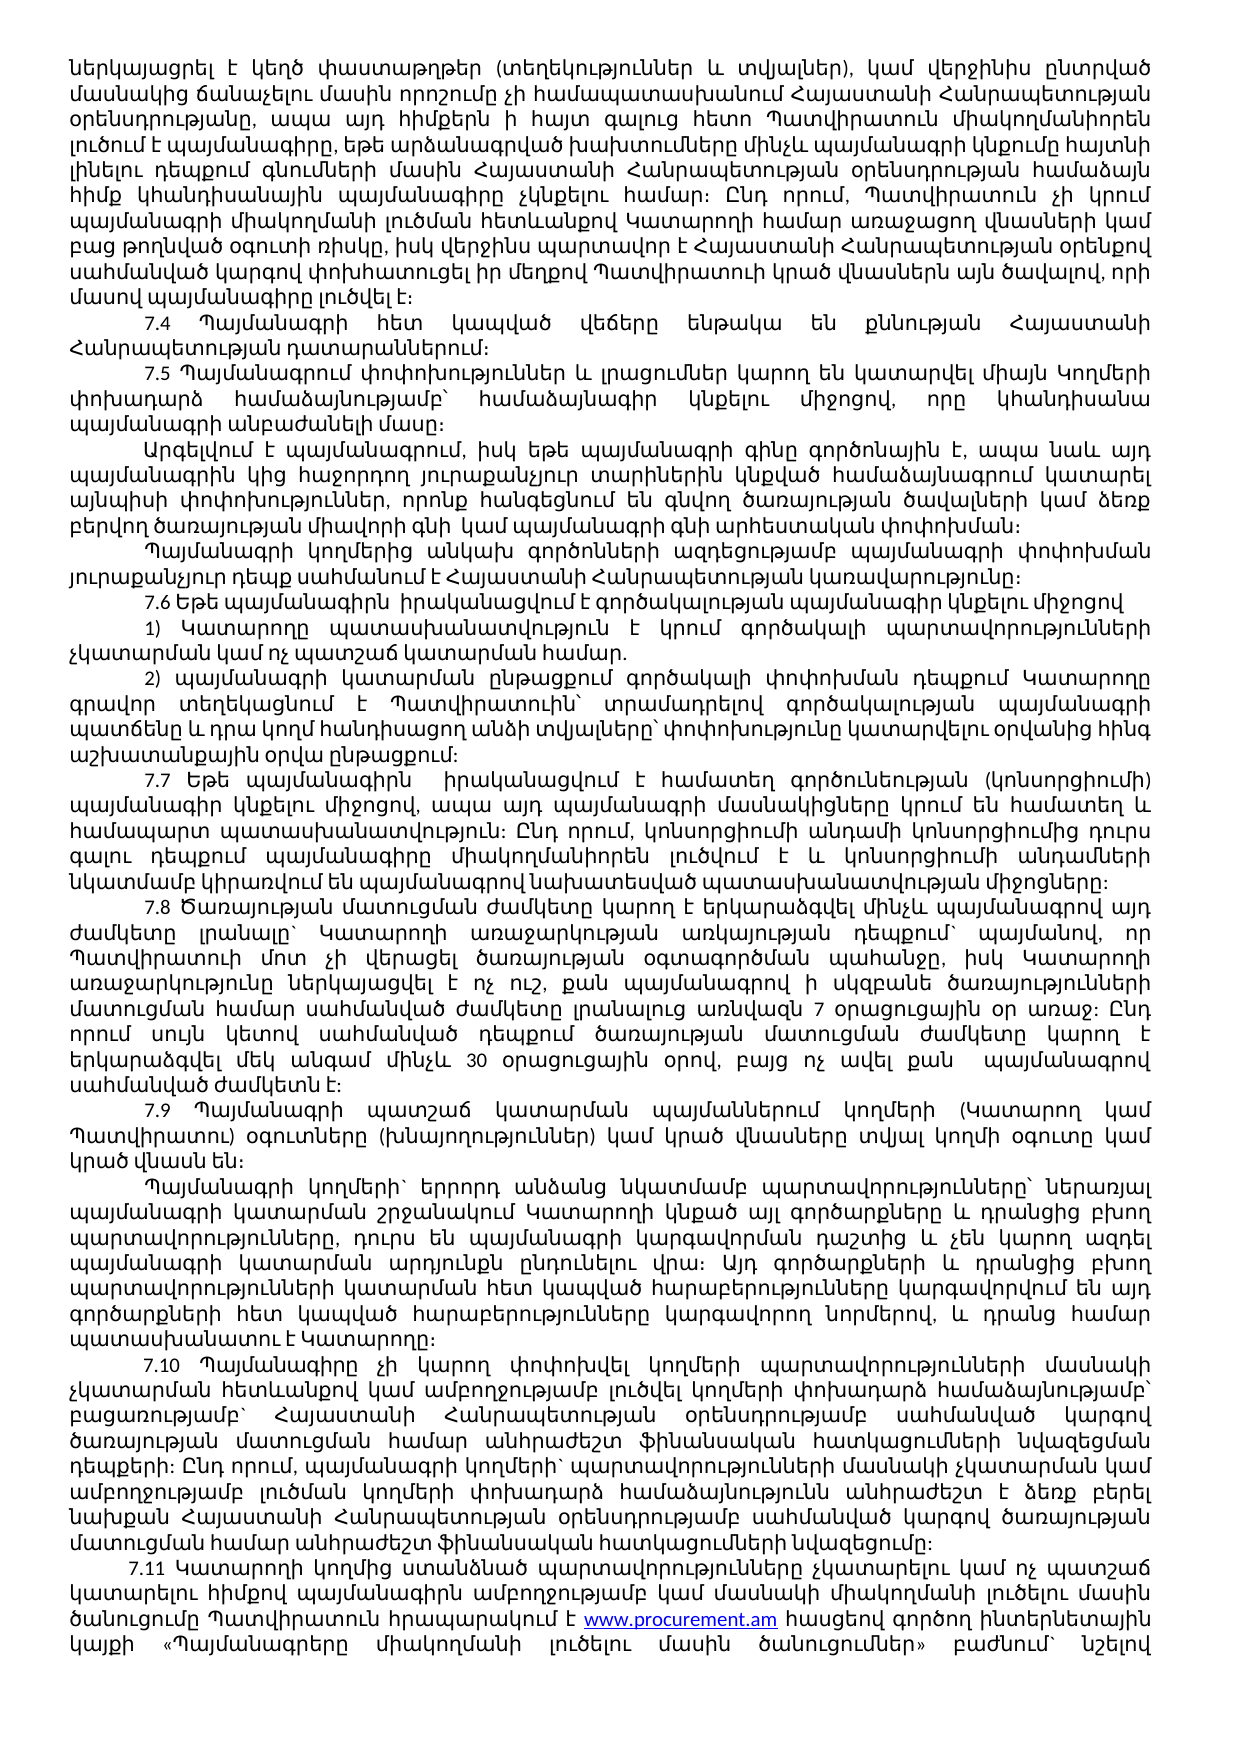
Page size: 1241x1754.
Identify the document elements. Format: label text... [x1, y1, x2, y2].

text Պայմանագրի կողմերից անկախ գործոնների ազդեցությամբ պայմանագրի փոփոխման յուրաքանչյուր դեպք սահմանում է Հայաստանի Հանրապետության կառավարությունը։ [69, 538, 1152, 589]
text 7.5 Պայմանագրում փոփոխություններ և լրացումներ կարող են կատարվել միայն Կողմերի փոխադարձ համաձայնությամբ՝ համաձայնագիր կնքելու միջոցով, որը կհանդիսանա պայմանագրի անբաժանելի մասը։ [69, 361, 1152, 437]
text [69, 1555, 1152, 1657]
text 7.4 Պայմանագրի հետ կապված վեճերը ենթակա են քննության Հայաստանի Հանրապետության դատարաններում։ [69, 310, 1152, 361]
text Արգելվում է պայմանագրում, իսկ եթե պայմանագրի գինը գործոնային է, ապա նաև այդ պայմանագրին կից հաջորդող յուրաքանչյուր տարիներին կնքված համաձայնագրում կատարել այնպիսի փոփոխություններ, որոնք հանգեցնում են գնվող ծառայության ծավալների կամ ձեռք բերվող ծառայության միավորի գնի կամ պայմանագրի գնի արհեստական փոփոխման։ [69, 437, 1152, 538]
text 7.7 Եթե պայմանագիրն իրականացվում է համատեղ գործունեության (կոնսորցիումի) պայմանագիր կնքելու միջոցով, ապա այդ պայմանագրի մասնակիցները կրում են համատեղ և համապարտ պատասխանատվություն: Ընդ որում, կոնսորցիումի անդամի կոնսորցիումից դուրս գալու դեպքում պայմանագիրը միակողմանիորեն լուծվում է և կոնսորցիումի անդամների նկատմամբ կիրառվում են պայմանագրով նախատեսված պատասխանատվության միջոցները: [69, 767, 1152, 894]
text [69, 56, 1152, 310]
text 7.9 Պայմանագրի պատշաճ կատարման պայմաններում կողմերի (Կատարող կամ Պատվիրատու) օգուտները (խնայողություններ) կամ կրած վնասները տվյալ կողմի օգուտը կամ կրած վնասն են։ [69, 1098, 1152, 1174]
text 7.8 Ծառայության մատուցման ժամկետը կարող է երկարաձգվել մինչև պայմանագրով այդ ժամկետը լրանալը` Կատարողի առաջարկության առկայության դեպքում` պայմանով, որ Պատվիրատուի մոտ չի վերացել ծառայության օգտագործման պահանջը, իսկ Կատարողի առաջարկությունը ներկայացվել է ոչ ուշ, քան պայմանագրով ի սկզբանե ծառայությունների մատուցման համար սահմանված ժամկետը լրանալուց առնվազն 7 օրացուցային օր առաջ: Ընդ որում սույն կետով սահմանված դեպքում ծառայության մատուցման ժամկետը կարող է երկարաձգվել մեկ անգամ մինչև 30 օրացուցային օրով, բայց ոչ ավել քան պայմանագրով սահմանված ժամկետն է: [69, 894, 1152, 1098]
text 2) պայմանագրի կատարման ընթացքում գործակալի փոփոխման դեպքում Կատարողը գրավոր տեղեկացնում է Պատվիրատուին՝ տրամադրելով գործակալության պայմանագրի պատճենը և դրա կողմ հանդիսացող անձի տվյալները՝ փոփոխությունը կատարվելու օրվանից հինգ աշխատանքային օրվա ընթացքում: [69, 666, 1152, 767]
text 1) Կատարողը պատասխանատվություն է կրում գործակալի պարտավորությունների չկատարման կամ ոչ պատշաճ կատարման համար. [69, 615, 1152, 666]
text 7.10 Պայմանագիրը չի կարող փոփոխվել կողմերի պարտավորությունների մասնակի չկատարման հետևանքով կամ ամբողջությամբ լուծվել կողմերի փոխադարձ համաձայնությամբ՝ բացառությամբ` Հայաստանի Հանրապետության օրենսդրությամբ սահմանված կարգով ծառայության մատուցման համար անհրաժեշտ ֆինանսական հատկացումների նվազեցման դեպքերի: Ընդ որում, պայմանագրի կողմերի` պարտավորությունների մասնակի չկատարման կամ ամբողջությամբ լուծման կողմերի փոխադարձ համաձայնությունն անհրաժեշտ է ձեռք բերել նախքան Հայաստանի Հանրապետության օրենսդրությամբ սահմանված կարգով ծառայության մատուցման համար անհրաժեշտ ֆինանսական հատկացումների նվազեցումը: [69, 1352, 1152, 1555]
text Պայմանագրի կողմերի` երրորդ անձանց նկատմամբ պարտավորությունները՝ ներառյալ պայմանագրի կատարման շրջանակում Կատարողի կնքած այլ գործարքները և դրանցից բխող պարտավորությունները, դուրս են պայմանագրի կարգավորման դաշտից և չեն կարող ազդել պայմանագրի կատարման արդյունքն ընդունելու վրա։ Այդ գործարքների և դրանցից բխող պարտավորությունների կատարման հետ կապված հարաբերությունները կարգավորվում են այդ գործարքների հետ կապված հարաբերությունները կարգավորող նորմերով, և դրանց համար պատասխանատու է Կատարողը։ [69, 1174, 1152, 1352]
text 7.6 Եթե պայմանագիրն իրականացվում է գործակալության պայմանագիր կնքելու միջոցով [69, 589, 1152, 615]
